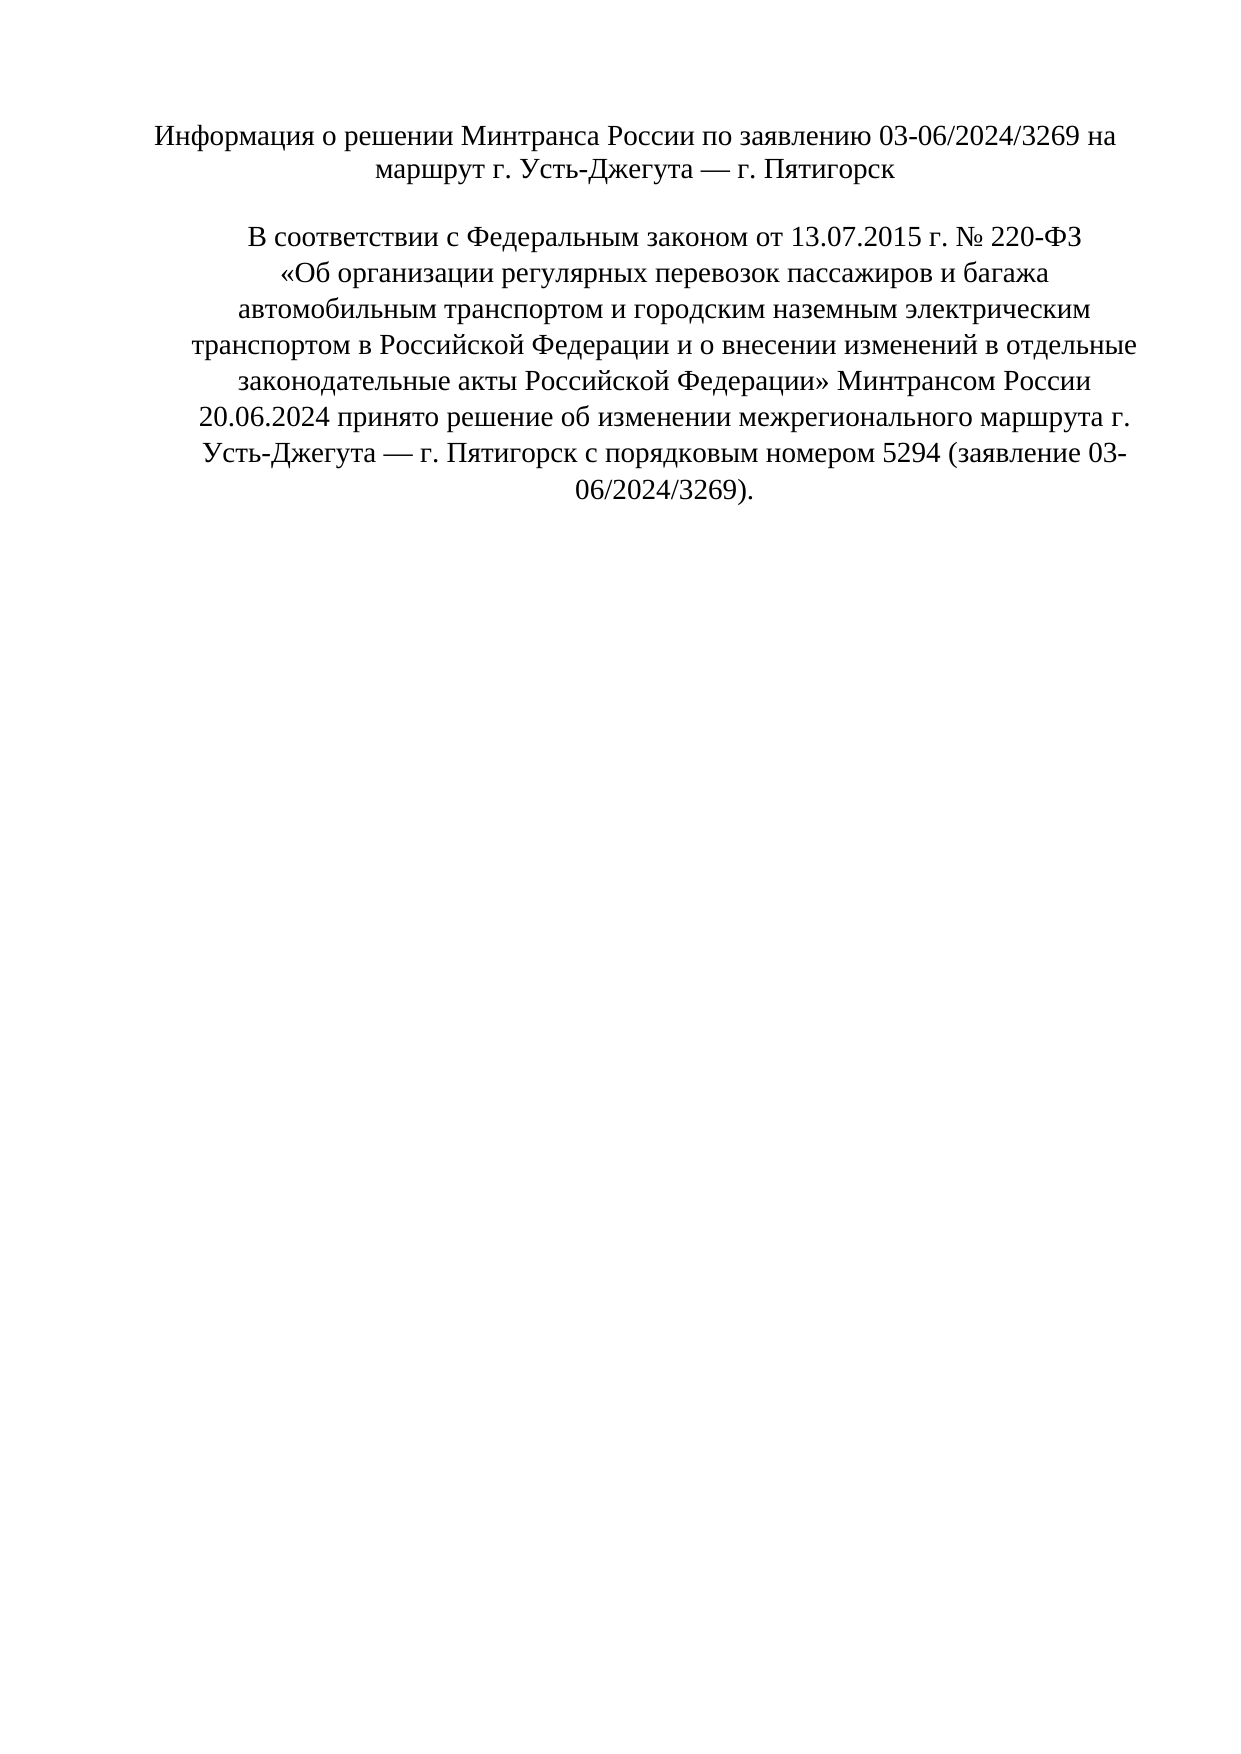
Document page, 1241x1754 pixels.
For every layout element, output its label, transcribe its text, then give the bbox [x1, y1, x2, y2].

text Информация о решении Минтранса России по заявлению 03-06/2024/3269 на маршрут г. Усть-Джегута — г. Пятигорск [118, 118, 1152, 185]
text В соответствии с Федеральным законом от 13.07.2015 г. № 220-ФЗ «Об организации регулярных перевозок пассажиров и багажа автомобильным транспортом и городским наземным электрическим транспортом в Российской Федерации и о внесении изменений в отдельные законодательные акты Российской Федерации» Минтрансом России 20.06.2024 принято решение об изменении межрегионального маршрута г. Усть-Джегута — г. Пятигорск с порядковым номером 5294 (заявление 03-06/2024/3269). [177, 219, 1152, 505]
